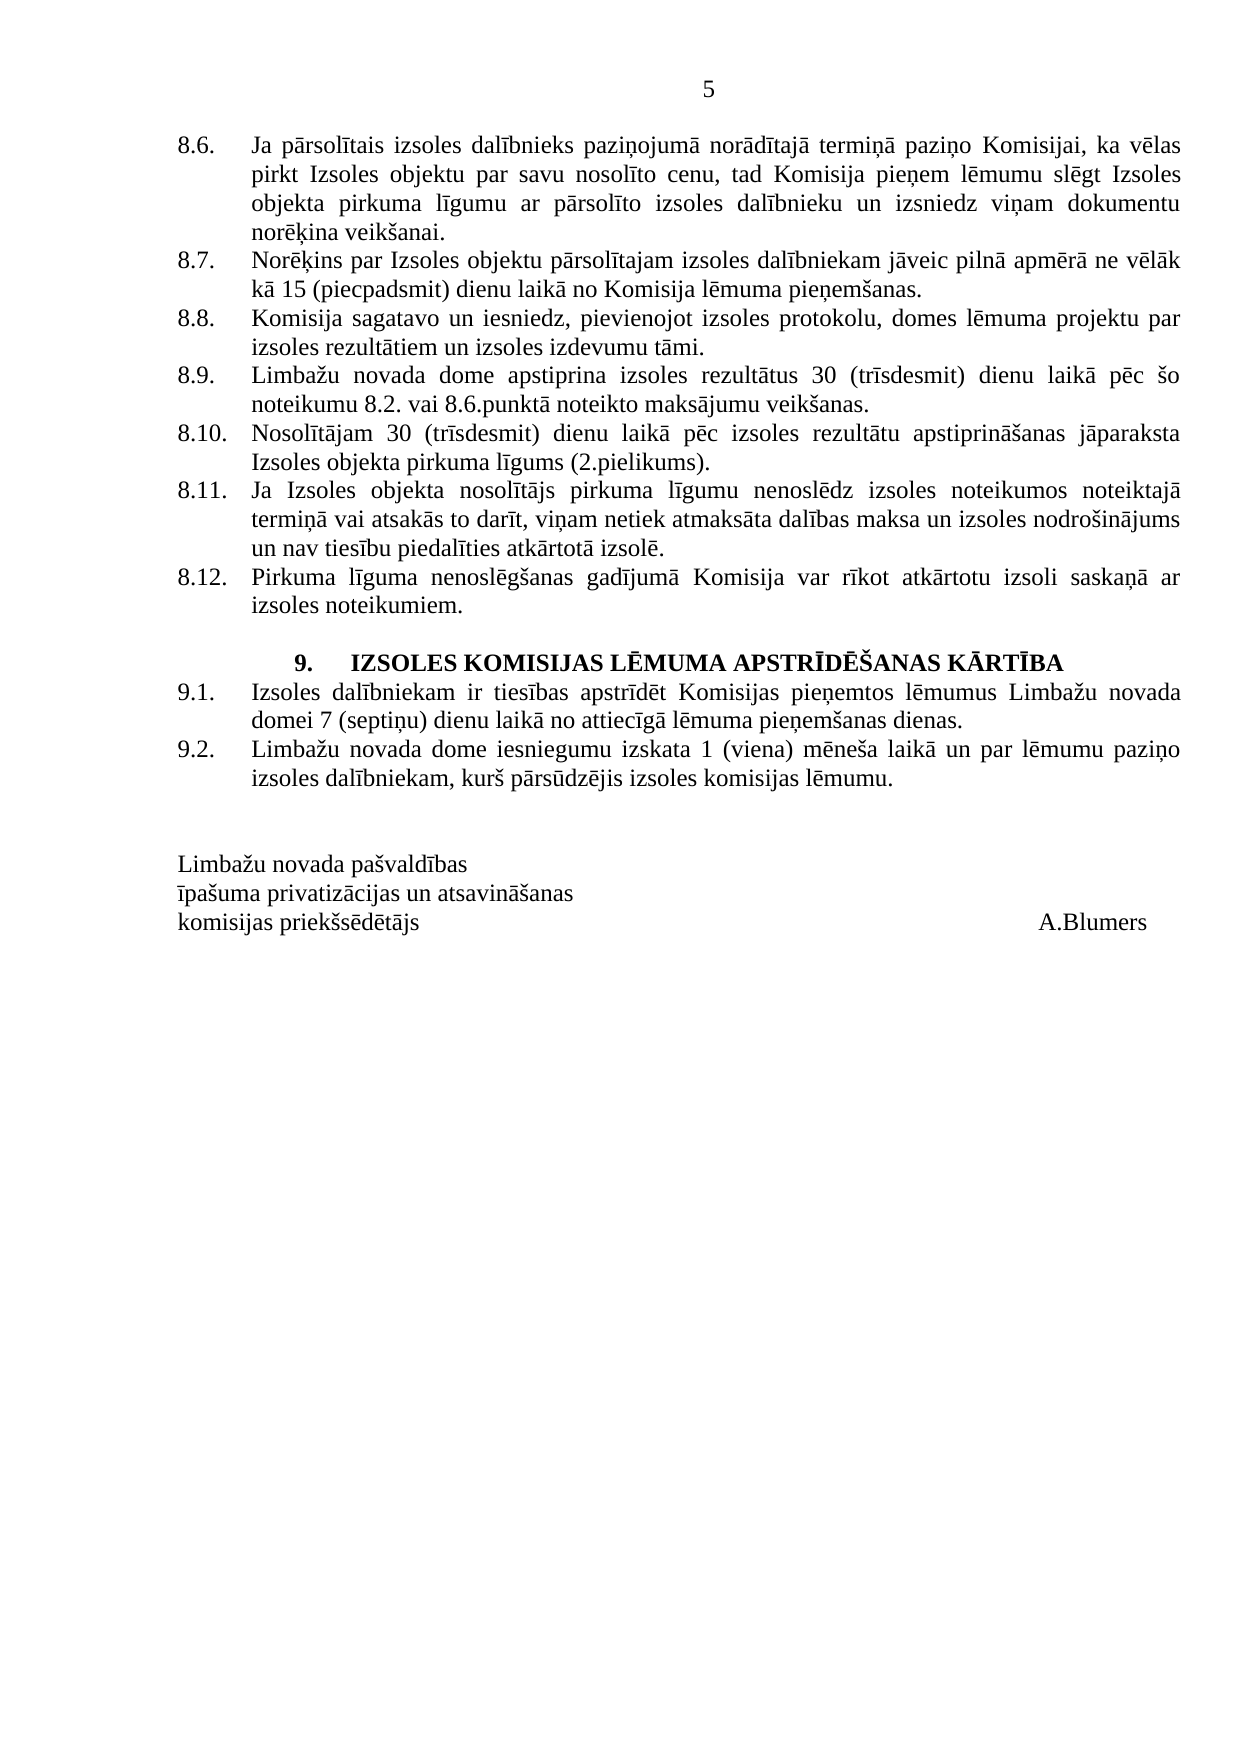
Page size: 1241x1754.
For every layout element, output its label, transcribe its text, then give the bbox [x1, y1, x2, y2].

text īpašuma privatizācijas un atsavināšanas [177, 878, 1181, 907]
list Pirkuma līguma nenoslēgšanas gadījumā Komisija var rīkot atkārtotu izsoli saskaņā ar izsoles noteikumiem. [177, 562, 1181, 619]
list Limbažu novada dome iesniegumu izskata 1 (viena) mēneša laikā un par lēmumu paziņo izsoles dalībniekam, kurš pārsūdzējis izsoles komisijas lēmumu. [177, 734, 1181, 792]
text Limbažu novada pašvaldības [177, 849, 1181, 878]
list Komisija sagatavo un iesniedz, pievienojot izsoles protokolu, domes lēmuma projektu par izsoles rezultātiem un izsoles izdevumu tāmi. [177, 303, 1181, 361]
list Nosolītājam 30 (trīsdesmit) dienu laikā pēc izsoles rezultātu apstiprināšanas jāparaksta Izsoles objekta pirkuma līgums (2.pielikums). [177, 418, 1181, 476]
list Limbažu novada dome apstiprina izsoles rezultātus 30 (trīsdesmit) dienu laikā pēc šo noteikumu 8.2. vai 8.6.punktā noteikto maksājumu veikšanas. [177, 361, 1181, 418]
text komisijas priekšsēdētājs A.Blumers [177, 907, 1181, 936]
list IZSOLES KOMISIJAS LĒMUMA APSTRĪDĒŠANAS KĀRTĪBA [177, 648, 1181, 677]
list Norēķins par Izsoles objektu pārsolītajam izsoles dalībniekam jāveic pilnā apmērā ne vēlāk kā 15 (piecpadsmit) dienu laikā no Komisija lēmuma pieņemšanas. [177, 246, 1181, 303]
list Ja pārsolītais izsoles dalībnieks paziņojumā norādītajā termiņā paziņo Komisijai, ka vēlas pirkt Izsoles objektu par savu nosolīto cenu, tad Komisija pieņem lēmumu slēgt Izsoles objekta pirkuma līgumu ar pārsolīto izsoles dalībnieku un izsniedz viņam dokumentu norēķina veikšanai. [177, 131, 1181, 246]
list Izsoles dalībniekam ir tiesības apstrīdēt Komisijas pieņemtos lēmumus Limbažu novada domei 7 (septiņu) dienu laikā no attiecīgā lēmuma pieņemšanas dienas. [177, 677, 1181, 734]
list Ja Izsoles objekta nosolītājs pirkuma līgumu nenoslēdz izsoles noteikumos noteiktajā termiņā vai atsakās to darīt, viņam netiek atmaksāta dalības maksa un izsoles nodrošinājums un nav tiesību piedalīties atkārtotā izsolē. [177, 476, 1181, 562]
